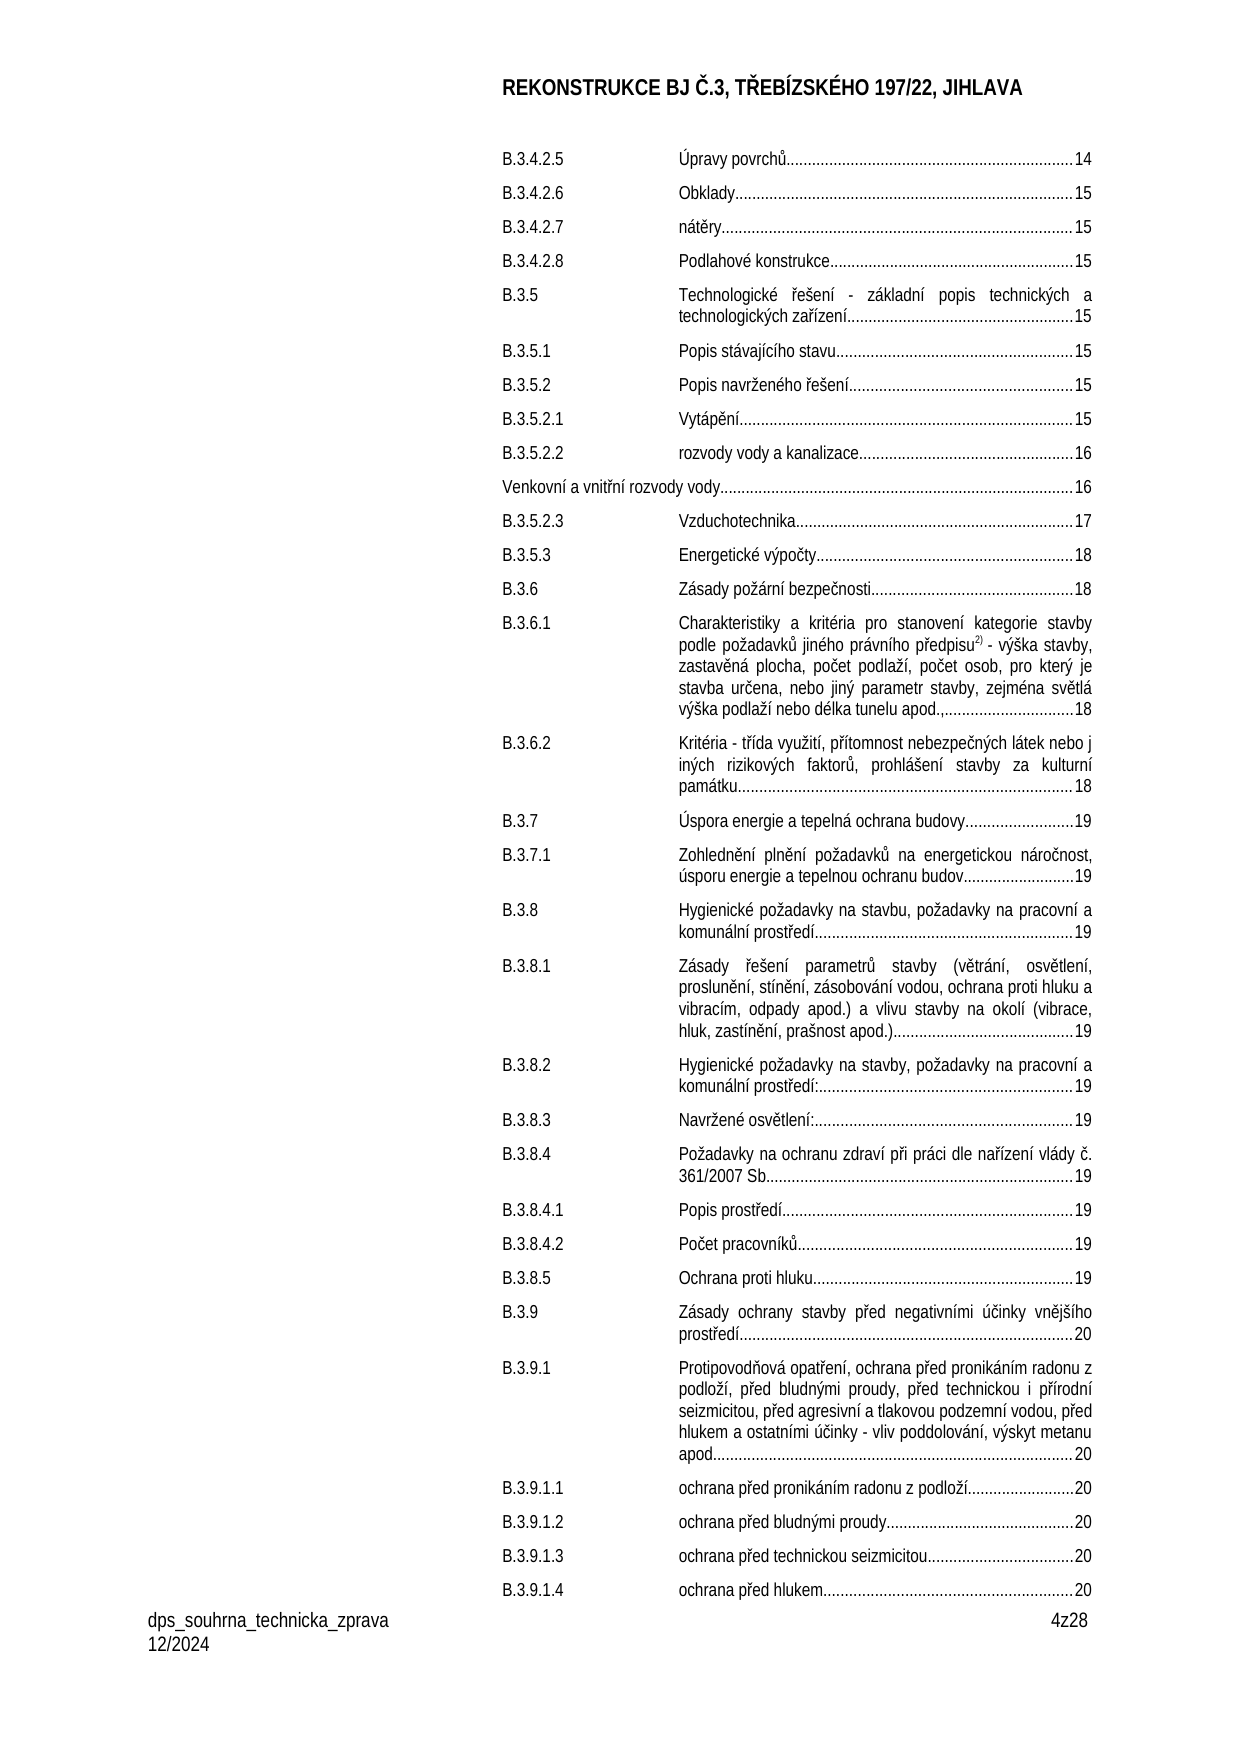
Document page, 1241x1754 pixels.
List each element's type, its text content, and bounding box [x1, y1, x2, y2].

text B.3.5 Technologické řešení - základní popis technických a technologických zařízení 15 [502, 284, 1093, 327]
text B.3.7.1 Zohlednění plnění požadavků na energetickou náročnost, úsporu energie a tepelnou ochranu budov 19 [502, 843, 1093, 887]
text B.3.8.1 Zásady řešení parametrů stavby (větrání, osvětlení, proslunění, stínění, zásobování vodou, ochrana proti hluku a vibracím, odpady apod.) a vlivu stavby na okolí (vibrace, hluk, zastínění, prašnost apod.) 19 [502, 955, 1093, 1041]
text Venkovní a vnitřní rozvody vody 16 [502, 476, 1093, 497]
text B.3.8.4.2 Počet pracovníků 19 [502, 1233, 1093, 1254]
text B.3.7 Úspora energie a tepelná ochrana budovy 19 [502, 809, 1093, 831]
text B.3.8.4.1 Popis prostředí 19 [502, 1199, 1093, 1220]
text B.3.5.1 Popis stávajícího stavu 15 [502, 339, 1093, 361]
text B.3.8.5 Ochrana proti hluku 19 [502, 1267, 1093, 1288]
text B.3.8.4 Požadavky na ochranu zdraví při práci dle nařízení vlády č. 361/2007 Sb. 19 [502, 1143, 1093, 1186]
text B.3.4.2.7 nátěry 15 [502, 216, 1093, 237]
text B.3.6.1 Charakteristiky a kritéria pro stanovení kategorie stavby podle požadavků jiného právního předpisu2) - výška stavby, zastavěná plocha, počet podlaží, počet osob, pro který je stavba určena, nebo jiný parametr stavby, zejména světlá výška podlaží nebo délka tunelu apod., 18 [502, 612, 1093, 720]
text B.3.9.1 Protipovodňová opatření, ochrana před pronikáním radonu z podloží, před bludnými proudy, před technickou i přírodní seizmicitou, před agresivní a tlakovou podzemní vodou, před hlukem a ostatními účinky - vliv poddolování, výskyt metanu apod. 20 [502, 1357, 1093, 1464]
text B.3.5.2 Popis navrženého řešení 15 [502, 373, 1093, 395]
text B.3.9.1.2 ochrana před bludnými proudy 20 [502, 1511, 1093, 1533]
text B.3.6 Zásady požární bezpečnosti 18 [502, 578, 1093, 599]
text B.3.8.2 Hygienické požadavky na stavby, požadavky na pracovní a komunální prostředí: 19 [502, 1053, 1093, 1097]
text B.3.5.2.2 rozvody vody a kanalizace 16 [502, 442, 1093, 463]
text B.3.5.2.1 Vytápění 15 [502, 408, 1093, 429]
text B.3.4.2.6 Obklady 15 [502, 182, 1093, 203]
text B.3.5.3 Energetické výpočty 18 [502, 544, 1093, 565]
text B.3.4.2.5 Úpravy povrchů 14 [502, 148, 1093, 169]
text B.3.8 Hygienické požadavky na stavbu, požadavky na pracovní a komunální prostředí 19 [502, 899, 1093, 942]
text B.3.9.1.4 ochrana před hlukem 20 [502, 1579, 1093, 1601]
text B.3.9 Zásady ochrany stavby před negativními účinky vnějšího prostředí 20 [502, 1301, 1093, 1344]
text B.3.8.3 Navržené osvětlení: 19 [502, 1109, 1093, 1131]
text B.3.9.1.3 ochrana před technickou seizmicitou 20 [502, 1545, 1093, 1567]
text B.3.9.1.1 ochrana před pronikáním radonu z podloží 20 [502, 1477, 1093, 1498]
text B.3.6.2 Kritéria - třída využití, přítomnost nebezpečných látek nebo j iných rizikových faktorů, prohlášení stavby za kulturní památku 18 [502, 732, 1093, 797]
text B.3.5.2.3 Vzduchotechnika 17 [502, 510, 1093, 531]
text B.3.4.2.8 Podlahové konstrukce 15 [502, 250, 1093, 271]
